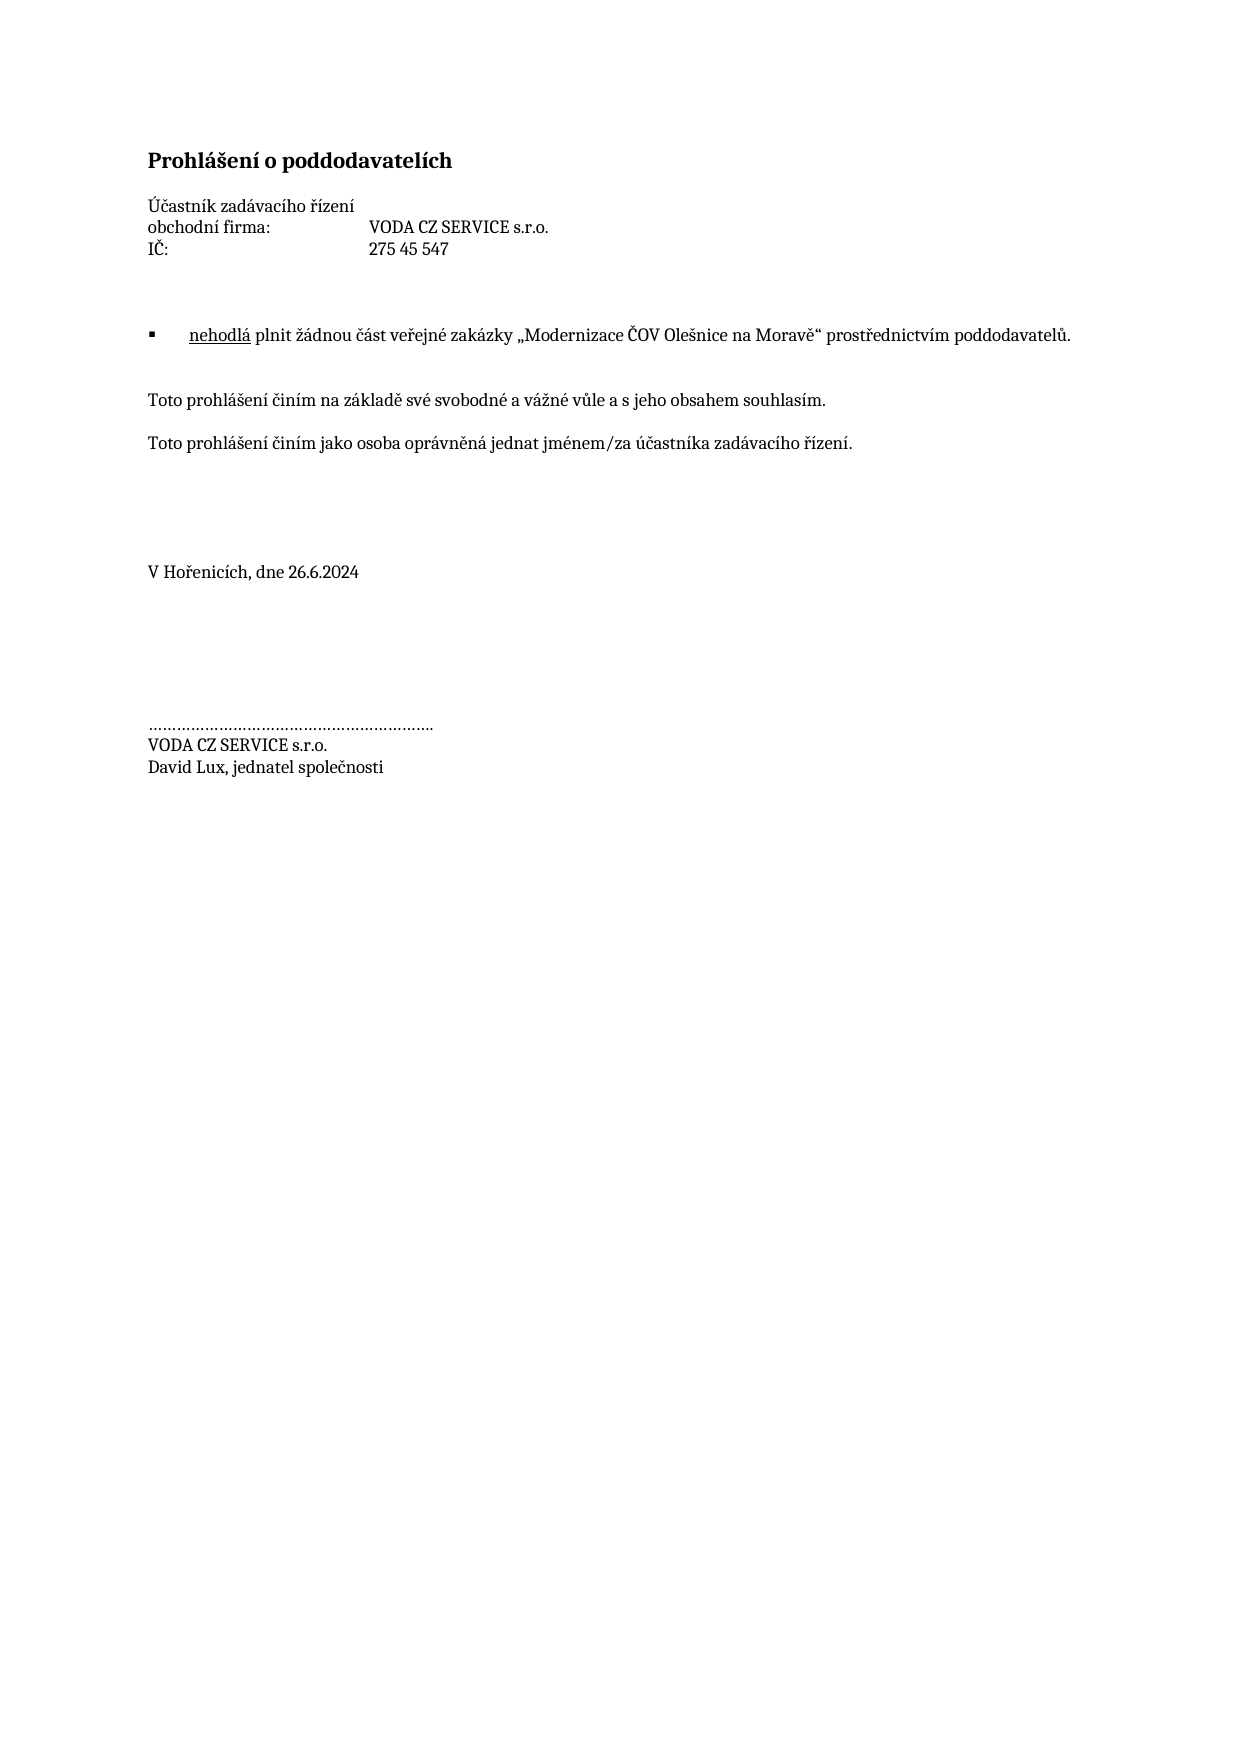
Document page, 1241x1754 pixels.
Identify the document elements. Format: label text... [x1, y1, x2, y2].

list nehodlá plnit žádnou část veřejné zakázky „Modernizace ČOV Olešnice na Moravě“ prostřednictvím poddodavatelů. [148, 325, 1093, 346]
text Účastník zadávacího řízení [148, 196, 1093, 217]
text obchodní firma: VODA CZ SERVICE s.r.o. [148, 217, 1093, 239]
text IČ: 275 45 547 [148, 239, 1093, 260]
text David Lux, jednatel společnosti [148, 756, 1093, 778]
text VODA CZ SERVICE s.r.o. [148, 734, 1093, 756]
text Toto prohlášení činím na základě své svobodné a vážné vůle a s jeho obsahem souhlasím. [148, 389, 1093, 411]
text V Hořenicích, dne 26.6.2024 [148, 562, 1093, 584]
text ……………………………………………………. [148, 713, 1093, 734]
text Toto prohlášení činím jako osoba oprávněná jednat jménem/za účastníka zadávacího řízení. [148, 433, 1093, 454]
text Prohlášení o poddodavatelích [148, 148, 1093, 174]
